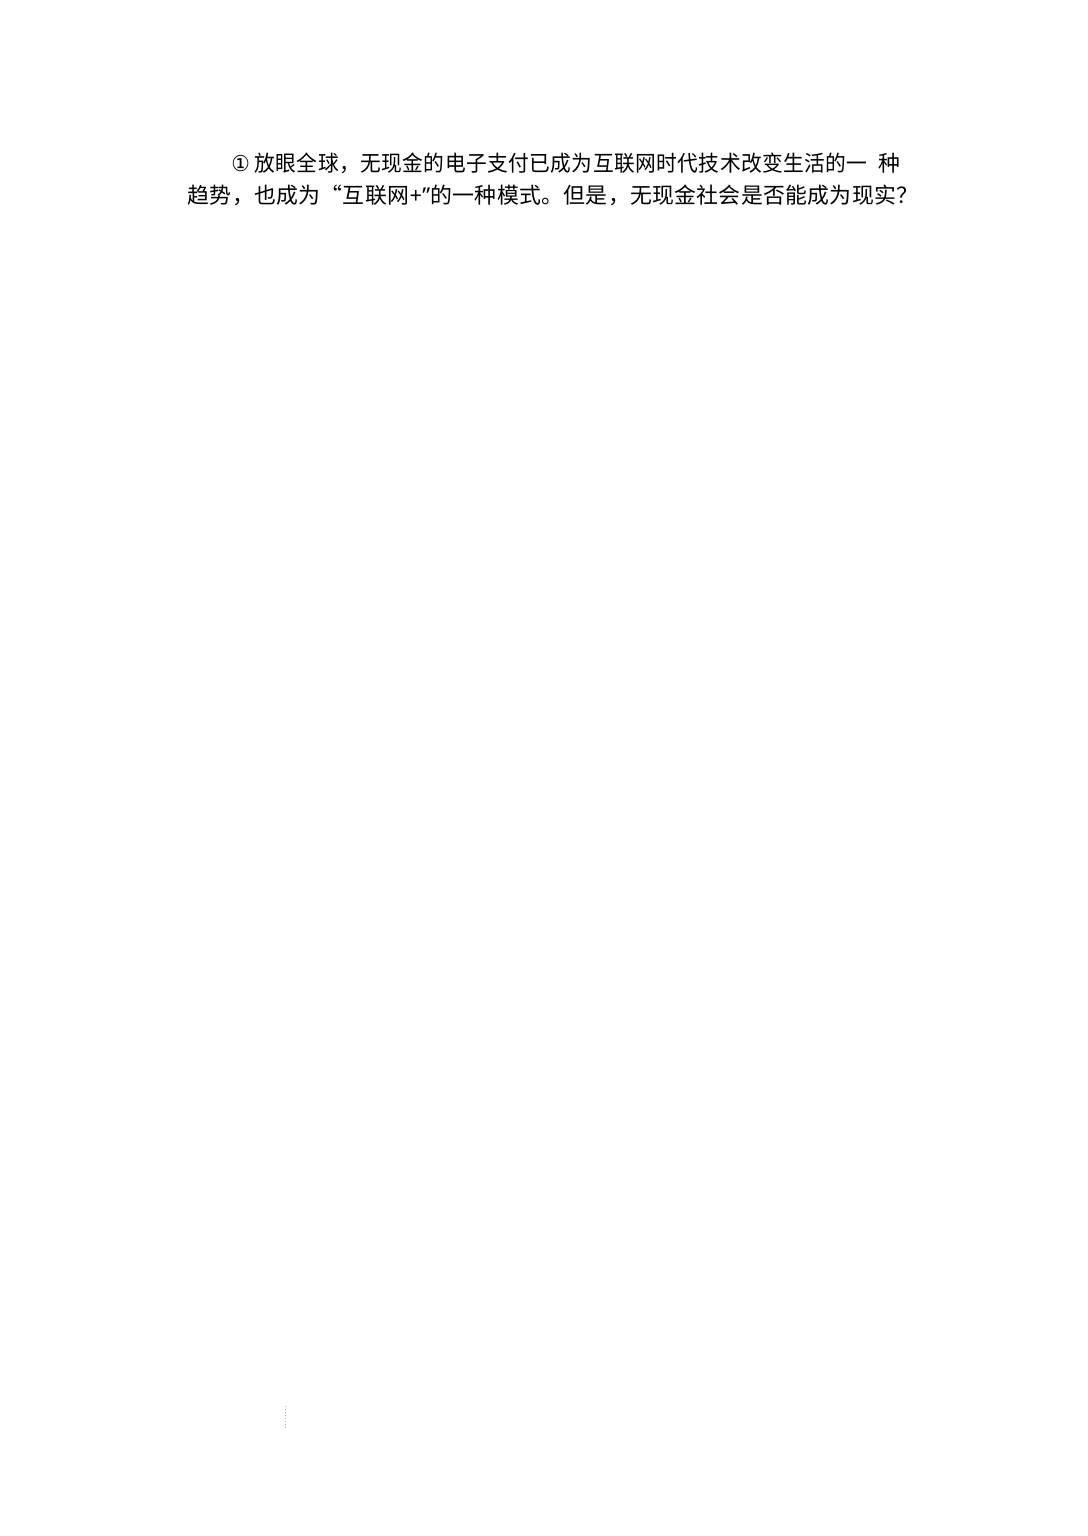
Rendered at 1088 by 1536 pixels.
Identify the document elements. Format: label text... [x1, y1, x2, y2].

text ①放眼全球，无现金的电子支付已成为互联网时代技术改变生活的一 种趋势，也成为“互联网+”的一种模式。但是，无现金社会是否能成为现实？ [187, 146, 900, 209]
